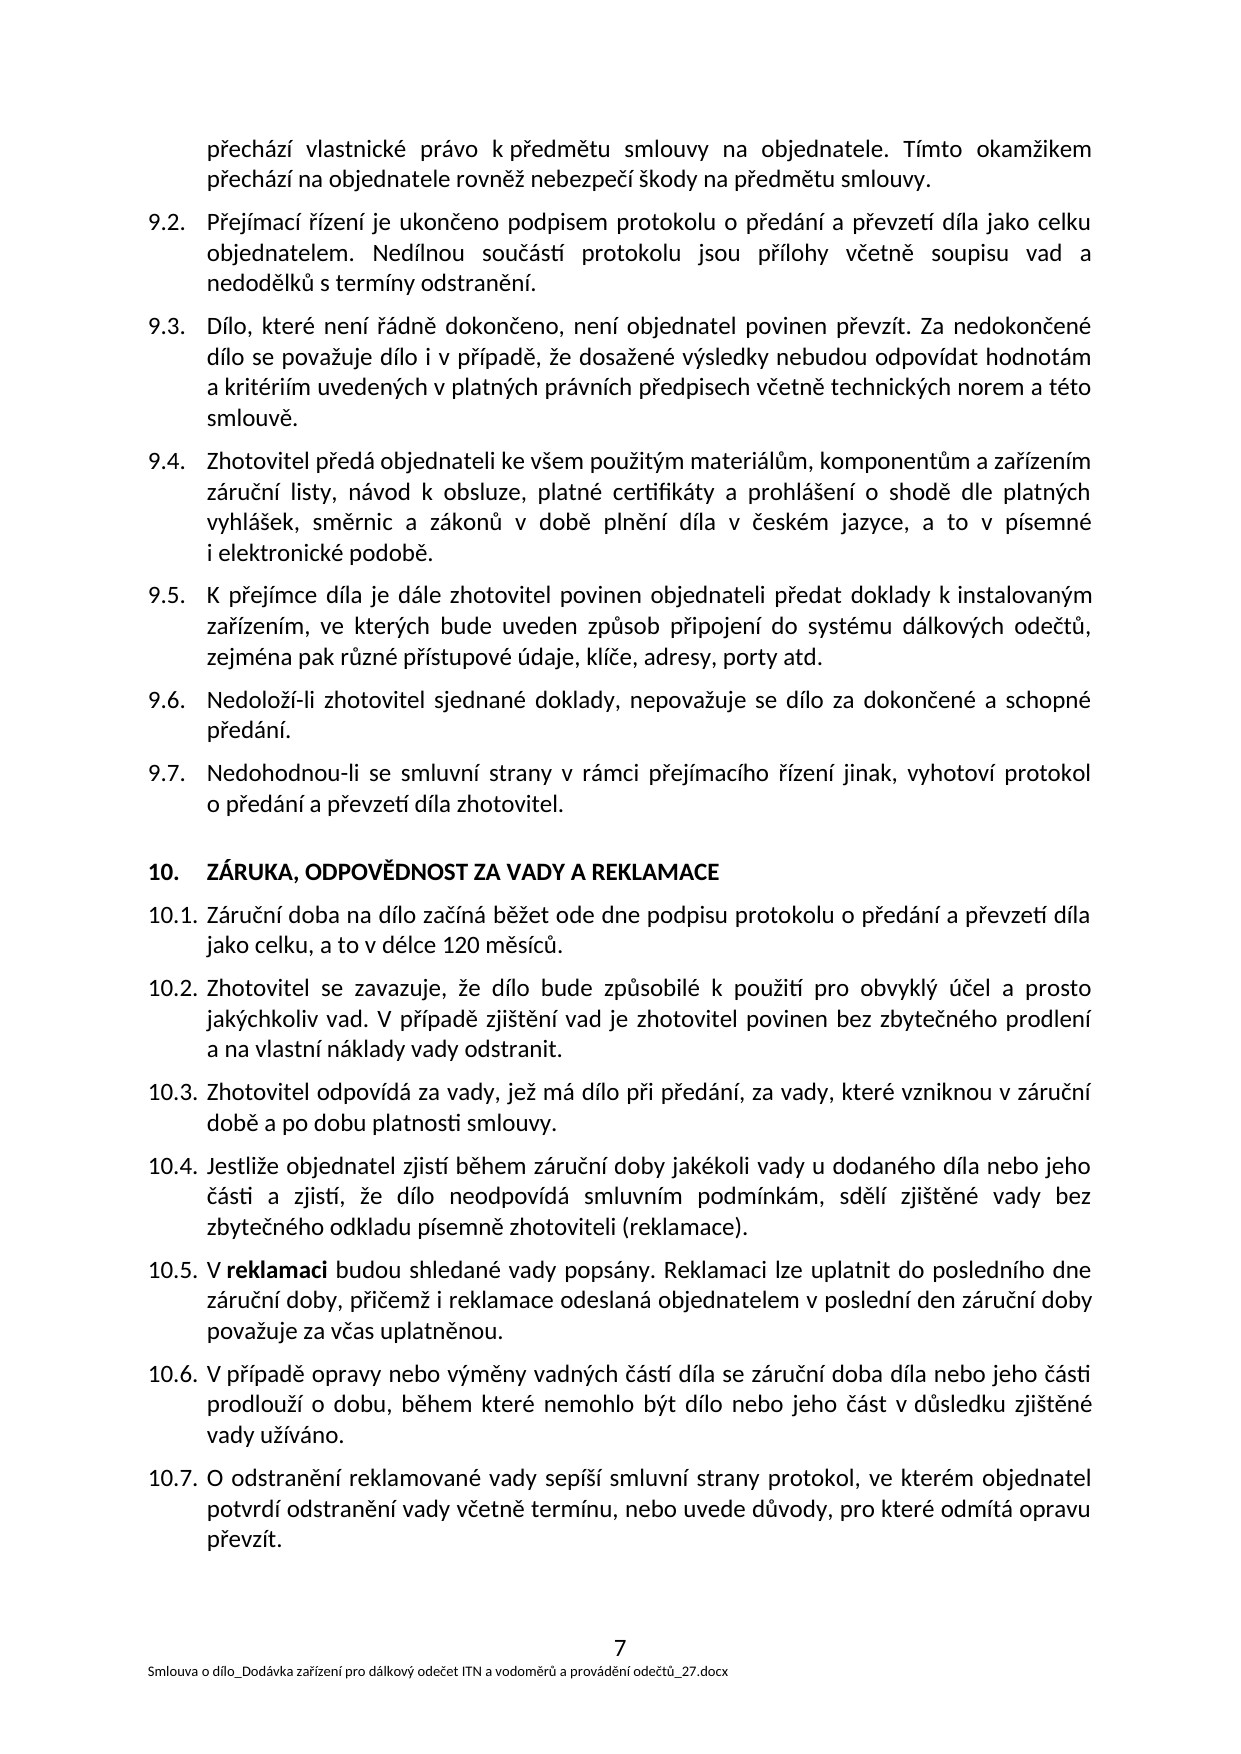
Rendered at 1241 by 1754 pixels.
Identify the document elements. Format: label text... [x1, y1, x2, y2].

text Záruka, odpovědnost za vady a reklamace [148, 856, 1093, 886]
text Přejímací řízení je ukončeno podpisem protokolu o předání a převzetí díla jako celku objednatelem. Nedílnou součástí protokolu jsou přílohy včetně soupisu vad a nedodělků s termíny odstranění. [148, 206, 1093, 298]
text Nedohodnou-li se smluvní strany v rámci přejímacího řízení jinak, vyhotoví protokol o předání a převzetí díla zhotovitel. [148, 757, 1093, 818]
text K přejímce díla je dále zhotovitel povinen objednateli předat doklady k instalovaným zařízením, ve kterých bude uveden způsob připojení do systému dálkových odečtů, zejména pak různé přístupové údaje, klíče, adresy, porty atd. [148, 580, 1093, 671]
text Nedoloží-li zhotovitel sjednané doklady, nepovažuje se dílo za dokončené a schopné předání. [148, 684, 1093, 745]
text Zhotovitel se zavazuje, že dílo bude způsobilé k použití pro obvyklý účel a prosto jakýchkoliv vad. V případě zjištění vad je zhotovitel povinen bez zbytečného prodlení a na vlastní náklady vady odstranit. [148, 972, 1093, 1064]
text O odstranění reklamované vady sepíší smluvní strany protokol, ve kterém objednatel potvrdí odstranění vady včetně termínu, nebo uvede důvody, pro které odmítá opravu převzít. [148, 1462, 1093, 1554]
text Jestliže objednatel zjistí během záruční doby jakékoli vady u dodaného díla nebo jeho části a zjistí, že dílo neodpovídá smluvním podmínkám, sdělí zjištěné vady bez zbytečného odkladu písemně zhotoviteli (reklamace). [148, 1150, 1093, 1242]
text Dílo, které není řádně dokončeno, není objednatel povinen převzít. Za nedokončené dílo se považuje dílo i v případě, že dosažené výsledky nebudou odpovídat hodnotám a kritériím uvedených v platných právních předpisech včetně technických norem a této smlouvě. [148, 311, 1093, 433]
text Zhotovitel odpovídá za vady, jež má dílo při předání, za vady, které vzniknou v záruční době a po dobu platnosti smlouvy. [148, 1076, 1093, 1137]
text Záruční doba na dílo začíná běžet ode dne podpisu protokolu o předání a převzetí díla jako celku, a to v délce 120 měsíců. [148, 899, 1093, 960]
text V reklamaci budou shledané vady popsány. Reklamaci lze uplatnit do posledního dne záruční doby, přičemž i reklamace odeslaná objednatelem v poslední den záruční doby považuje za včas uplatněnou. [148, 1254, 1093, 1346]
text Zhotovitel předá objednateli ke všem použitým materiálům, komponentům a zařízením záruční listy, návod k obsluze, platné certifikáty a prohlášení o shodě dle platných vyhlášek, směrnic a zákonů v době plnění díla v českém jazyce, a to v písemné i elektronické podobě. [148, 445, 1093, 567]
text V případě opravy nebo výměny vadných částí díla se záruční doba díla nebo jeho části prodlouží o dobu, během které nemohlo být dílo nebo jeho část v důsledku zjištěné vady užíváno. [148, 1358, 1093, 1450]
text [148, 133, 1093, 194]
